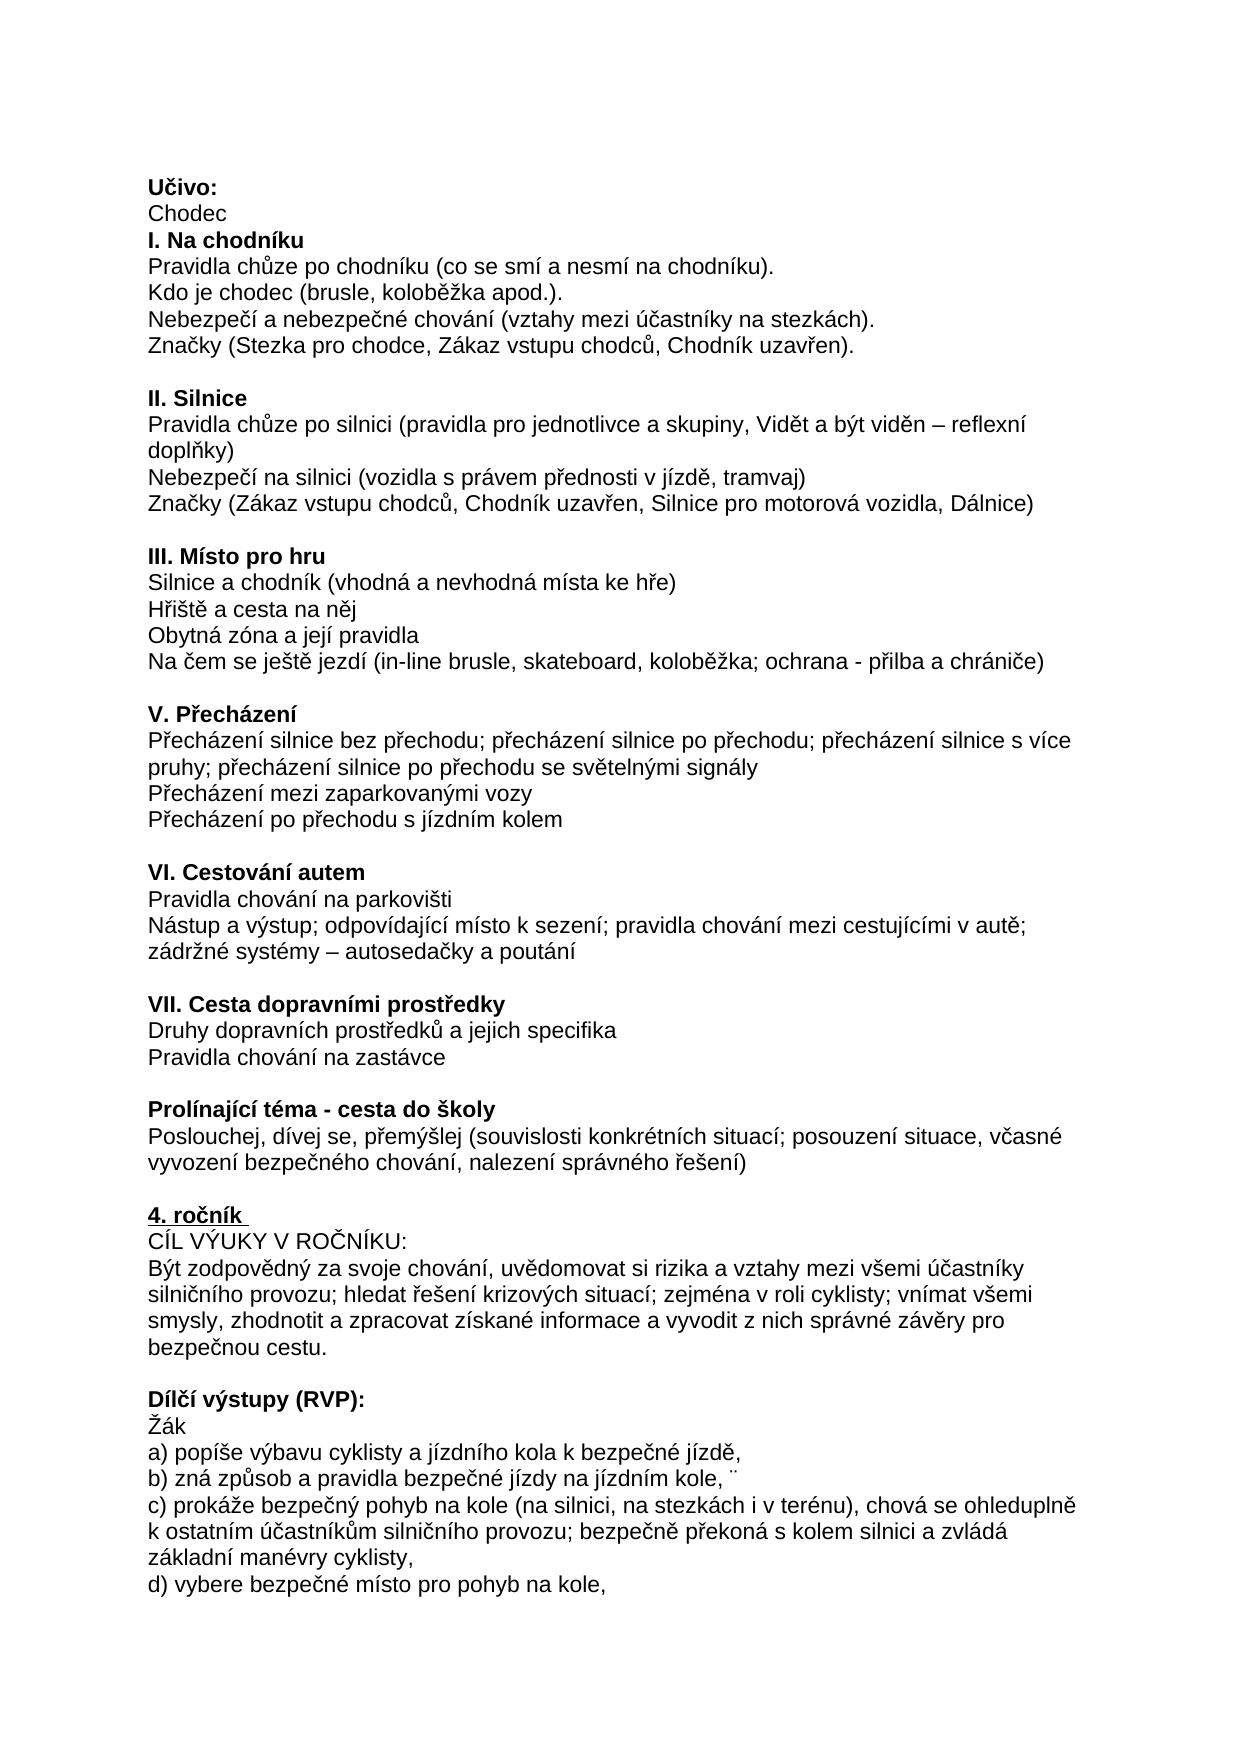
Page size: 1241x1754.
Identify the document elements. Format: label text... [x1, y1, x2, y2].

text Chodec [148, 200, 1093, 227]
text Učivo: [148, 174, 1093, 200]
text Žák [148, 1413, 1093, 1439]
text Být zodpovědný za svoje chování, uvědomovat si rizika a vztahy mezi všemi účastníky silničního provozu; hledat řešení krizových situací; zejména v roli cyklisty; vnímat všemi smysly, zhodnotit a zpracovat získané informace a vyvodit z nich správné závěry pro bezpečnou cestu. [148, 1254, 1093, 1360]
text Přecházení silnice bez přechodu; přecházení silnice po přechodu; přecházení silnice s více pruhy; přecházení silnice po přechodu se světelnými signály [148, 727, 1093, 780]
text Značky (Stezka pro chodce, Zákaz vstupu chodců, Chodník uzavřen). [148, 332, 1093, 358]
text Druhy dopravních prostředků a jejich specifika [148, 1017, 1093, 1044]
text Přecházení po přechodu s jízdním kolem [148, 806, 1093, 833]
text Obytná zóna a její pravidla [148, 622, 1093, 648]
text Pravidla chování na parkovišti [148, 886, 1093, 912]
text Pravidla chůze po silnici (pravidla pro jednotlivce a skupiny, Vidět a být viděn – reflexní doplňky) [148, 411, 1093, 464]
text V. Přecházení [148, 701, 1093, 727]
text Prolínající téma - cesta do školy [148, 1096, 1093, 1123]
text Nebezpečí na silnici (vozidla s právem přednosti v jízdě, tramvaj) [148, 464, 1093, 490]
text Nebezpečí a nebezpečné chování (vztahy mezi účastníky na stezkách). [148, 306, 1093, 332]
text Hřiště a cesta na něj [148, 596, 1093, 622]
text Značky (Zákaz vstupu chodců, Chodník uzavřen, Silnice pro motorová vozidla, Dálnice) [148, 490, 1093, 517]
text CÍL VÝUKY V ROČNÍKU: [148, 1228, 1093, 1254]
text Poslouchej, dívej se, přemýšlej (souvislosti konkrétních situací; posouzení situace, včasné vyvození bezpečného chování, nalezení správného řešení) [148, 1123, 1093, 1175]
text a) popíše výbavu cyklisty a jízdního kola k bezpečné jízdě, [148, 1439, 1093, 1465]
text b) zná způsob a pravidla bezpečné jízdy na jízdním kole, ¨ [148, 1465, 1093, 1492]
text Pravidla chování na zastávce [148, 1044, 1093, 1070]
text Silnice a chodník (vhodná a nevhodná místa ke hře) [148, 569, 1093, 596]
text Na čem se ještě jezdí (in-line brusle, skateboard, koloběžka; ochrana - přilba a chrániče) [148, 648, 1093, 675]
text II. Silnice [148, 385, 1093, 411]
text VII. Cesta dopravními prostředky [148, 991, 1093, 1017]
text 4. ročník [148, 1202, 1093, 1228]
text I. Na chodníku [148, 227, 1093, 253]
text Kdo je chodec (brusle, koloběžka apod.). [148, 279, 1093, 306]
text Dílčí výstupy (RVP): [148, 1386, 1093, 1413]
text Nástup a výstup; odpovídající místo k sezení; pravidla chování mezi cestujícími v autě; zádržné systémy – autosedačky a poutání [148, 912, 1093, 964]
text VI. Cestování autem [148, 859, 1093, 886]
text Přecházení mezi zaparkovanými vozy [148, 780, 1093, 806]
text III. Místo pro hru [148, 543, 1093, 569]
text d) vybere bezpečné místo pro pohyb na kole, [148, 1571, 1093, 1597]
text c) prokáže bezpečný pohyb na kole (na silnici, na stezkách i v terénu), chová se ohleduplně k ostatním účastníkům silničního provozu; bezpečně překoná s kolem silnici a zvládá základní manévry cyklisty, [148, 1492, 1093, 1571]
text Pravidla chůze po chodníku (co se smí a nesmí na chodníku). [148, 253, 1093, 279]
